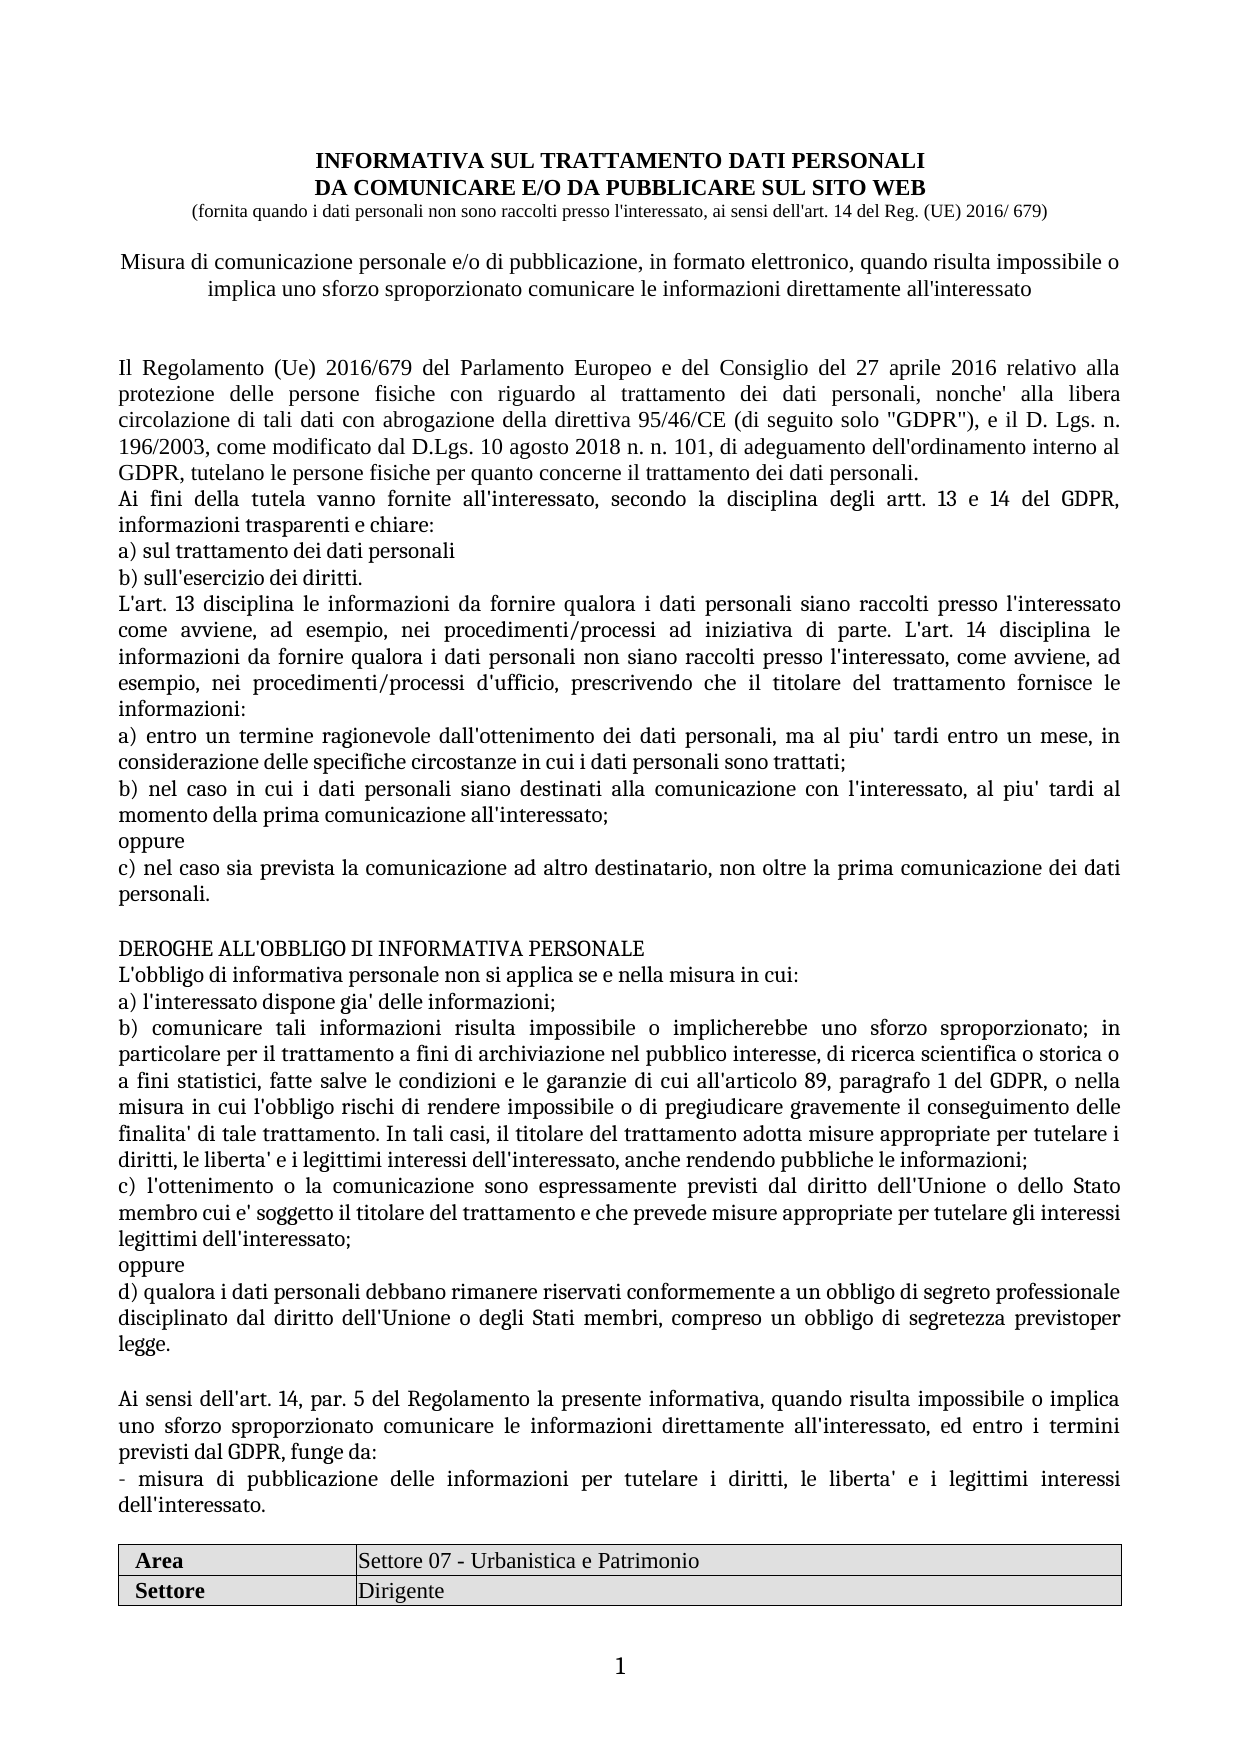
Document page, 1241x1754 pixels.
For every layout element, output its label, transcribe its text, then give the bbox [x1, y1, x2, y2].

text INFORMATIVA SUL TRATTAMENTO DATI PERSONALI [118, 148, 1122, 174]
text a) sul trattamento dei dati personali [118, 538, 1122, 564]
text b) nel caso in cui i dati personali siano destinati alla comunicazione con l'interessato, al piu' tardi al momento della prima comunicazione all'interessato; [118, 775, 1122, 828]
text DA COMUNICARE E/O DA PUBBLICARE SUL SITO WEB [118, 174, 1122, 200]
text oppure [118, 1252, 1122, 1278]
text Ai fini della tutela vanno fornite all'interessato, secondo la disciplina degli artt. 13 e 14 del GDPR, informazioni trasparenti e chiare: [118, 485, 1122, 538]
table_cell Dirigente [357, 1576, 1121, 1605]
text L'art. 13 disciplina le informazioni da fornire qualora i dati personali siano raccolti presso l'interessato come avviene, ad esempio, nei procedimenti/processi ad iniziativa di parte. L'art. 14 disciplina le informazioni da fornire qualora i dati personali non siano raccolti presso l'interessato, come avviene, ad esempio, nei procedimenti/processi d'ufficio, prescrivendo che il titolare del trattamento fornisce le informazioni: [118, 591, 1122, 723]
table_header Area [119, 1545, 356, 1575]
text Il Regolamento (Ue) 2016/679 del Parlamento Europeo e del Consiglio del 27 aprile 2016 relativo alla protezione delle persone fisiche con riguardo al trattamento dei dati personali, nonche' alla libera circolazione di tali dati con abrogazione della direttiva 95/46/CE (di seguito solo "GDPR"), e il D. Lgs. n. 196/2003, come modificato dal D.Lgs. 10 agosto 2018 n. n. 101, di adeguamento dell'ordinamento interno al GDPR, tutelano le persone fisiche per quanto concerne il trattamento dei dati personali. [118, 354, 1122, 485]
text oppure [118, 828, 1122, 854]
table_header Settore 07 - Urbanistica e Patrimonio [357, 1545, 1121, 1575]
text c) l'ottenimento o la comunicazione sono espressamente previsti dal diritto dell'Unione o dello Stato membro cui e' soggetto il titolare del trattamento e che prevede misure appropriate per tutelare gli interessi legittimi dell'interessato; [118, 1173, 1122, 1252]
text a) l'interessato dispone gia' delle informazioni; [118, 988, 1122, 1015]
text - misura di pubblicazione delle informazioni per tutelare i diritti, le liberta' e i legittimi interessi dell'interessato. [118, 1465, 1122, 1518]
text b) sull'esercizio dei diritti. [118, 564, 1122, 591]
text Ai sensi dell'art. 14, par. 5 del Regolamento la presente informativa, quando risulta impossibile o implica uno sforzo sproporzionato comunicare le informazioni direttamente all'interessato, ed entro i termini previsti dal GDPR, funge da: [118, 1386, 1122, 1465]
text Misura di comunicazione personale e/o di pubblicazione, in formato elettronico, quando risulta impossibile o implica uno sforzo sproporzionato comunicare le informazioni direttamente all'interessato [118, 248, 1122, 301]
text b) comunicare tali informazioni risulta impossibile o implicherebbe uno sforzo sproporzionato; in particolare per il trattamento a fini di archiviazione nel pubblico interesse, di ricerca scientifica o storica o a fini statistici, fatte salve le condizioni e le garanzie di cui all'articolo 89, paragrafo 1 del GDPR, o nella misura in cui l'obbligo rischi di rendere impossibile o di pregiudicare gravemente il conseguimento delle finalita' di tale trattamento. In tali casi, il titolare del trattamento adotta misure appropriate per tutelare i diritti, le liberta' e i legittimi interessi dell'interessato, anche rendendo pubbliche le informazioni; [118, 1015, 1122, 1173]
text (fornita quando i dati personali non sono raccolti presso l'interessato, ai sensi dell'art. 14 del Reg. (UE) 2016/ 679) [118, 200, 1122, 222]
text d) qualora i dati personali debbano rimanere riservati conformemente a un obbligo di segreto professionale disciplinato dal diritto dell'Unione o degli Stati membri, compreso un obbligo di segretezza previstoper legge. [118, 1278, 1122, 1357]
text L'obbligo di informativa personale non si applica se e nella misura in cui: [118, 962, 1122, 988]
text c) nel caso sia prevista la comunicazione ad altro destinatario, non oltre la prima comunicazione dei dati personali. [118, 854, 1122, 907]
table_cell Settore [119, 1576, 356, 1605]
text DEROGHE ALL'OBBLIGO DI INFORMATIVA PERSONALE [118, 936, 1122, 962]
text a) entro un termine ragionevole dall'ottenimento dei dati personali, ma al piu' tardi entro un mese, in considerazione delle specifiche circostanze in cui i dati personali sono trattati; [118, 723, 1122, 775]
